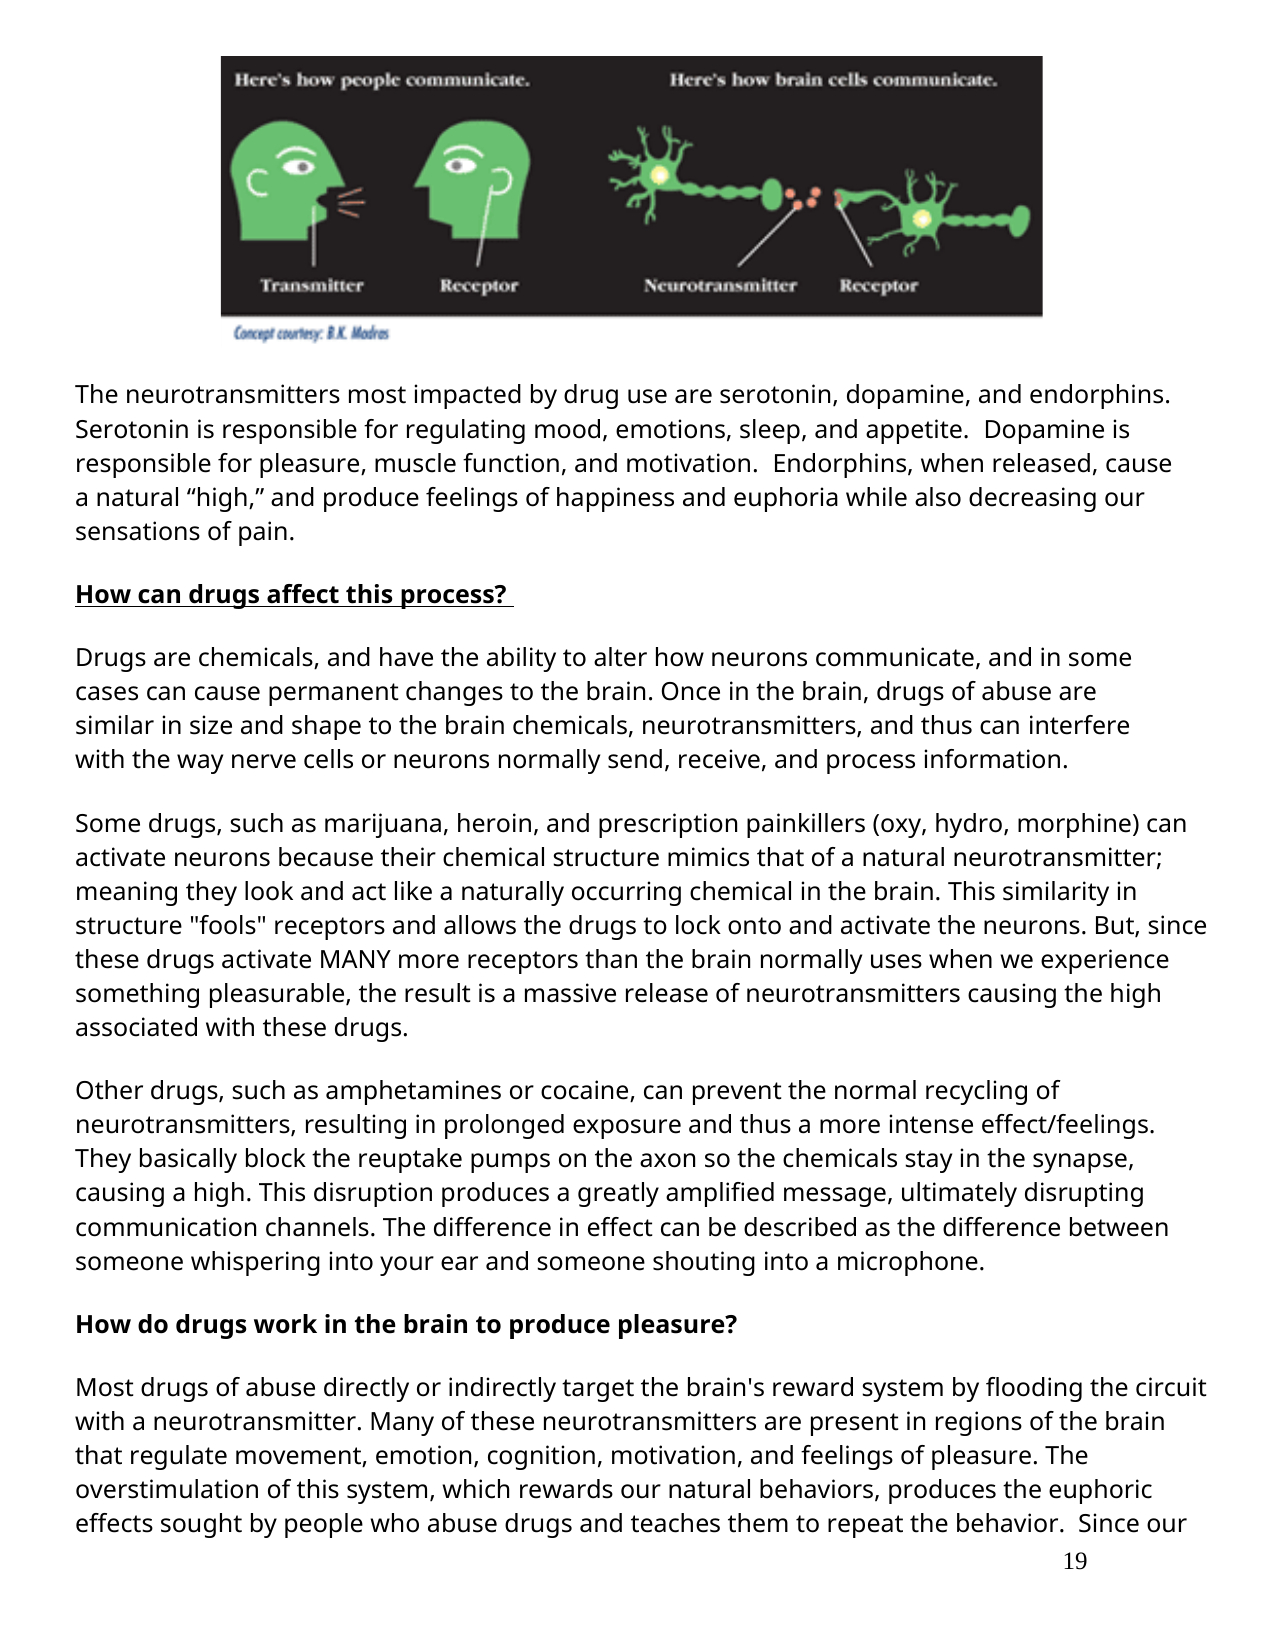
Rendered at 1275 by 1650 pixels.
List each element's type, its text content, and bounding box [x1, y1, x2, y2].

picture [220, 56, 1043, 348]
text The neurotransmitters most impacted by drug use are serotonin, dopamine, and endorphins. Serotonin is responsible for regulating mood, emotions, sleep, and appetite. Dopamine is responsible for pleasure, muscle function, and motivation. Endorphins, when released, cause a natural “high,” and produce feelings of happiness and euphoria while also decreasing our sensations of pain. [75, 377, 1177, 547]
text How can drugs affect this process? [75, 577, 1177, 611]
text Some drugs, such as marijuana, heroin, and prescription painkillers (oxy, hydro, morphine) can activate neurons because their chemical structure mimics that of a natural neurotransmitter; meaning they look and act like a naturally occurring chemical in the brain. This similarity in structure "fools" receptors and allows the drugs to lock onto and activate the neurons. But, since these drugs activate MANY more receptors than the brain normally uses when we experience something pleasurable, the result is a massive release of neurotransmitters causing the high associated with these drugs. [75, 805, 1219, 1044]
text Drugs are chemicals, and have the ability to alter how neurons communicate, and in some cases can cause permanent changes to the brain. Once in the brain, drugs of abuse are similar in size and shape to the brain chemicals, neurotransmitters, and thus can interfere with the way nerve cells or neurons normally send, receive, and process information. [75, 640, 1177, 776]
subtitle How do drugs work in the brain to produce pleasure? [75, 1306, 1219, 1341]
text Other drugs, such as amphetamines or cocaine, can prevent the normal recycling of neurotransmitters, resulting in prolonged exposure and thus a more intense effect/feelings. They basically block the reuptake pumps on the axon so the chemicals stay in the synapse, causing a high. This disruption produces a greatly amplified message, ultimately disrupting communication channels. The difference in effect can be described as the difference between someone whispering into your ear and someone shouting into a microphone. [75, 1073, 1219, 1277]
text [75, 1370, 1219, 1540]
